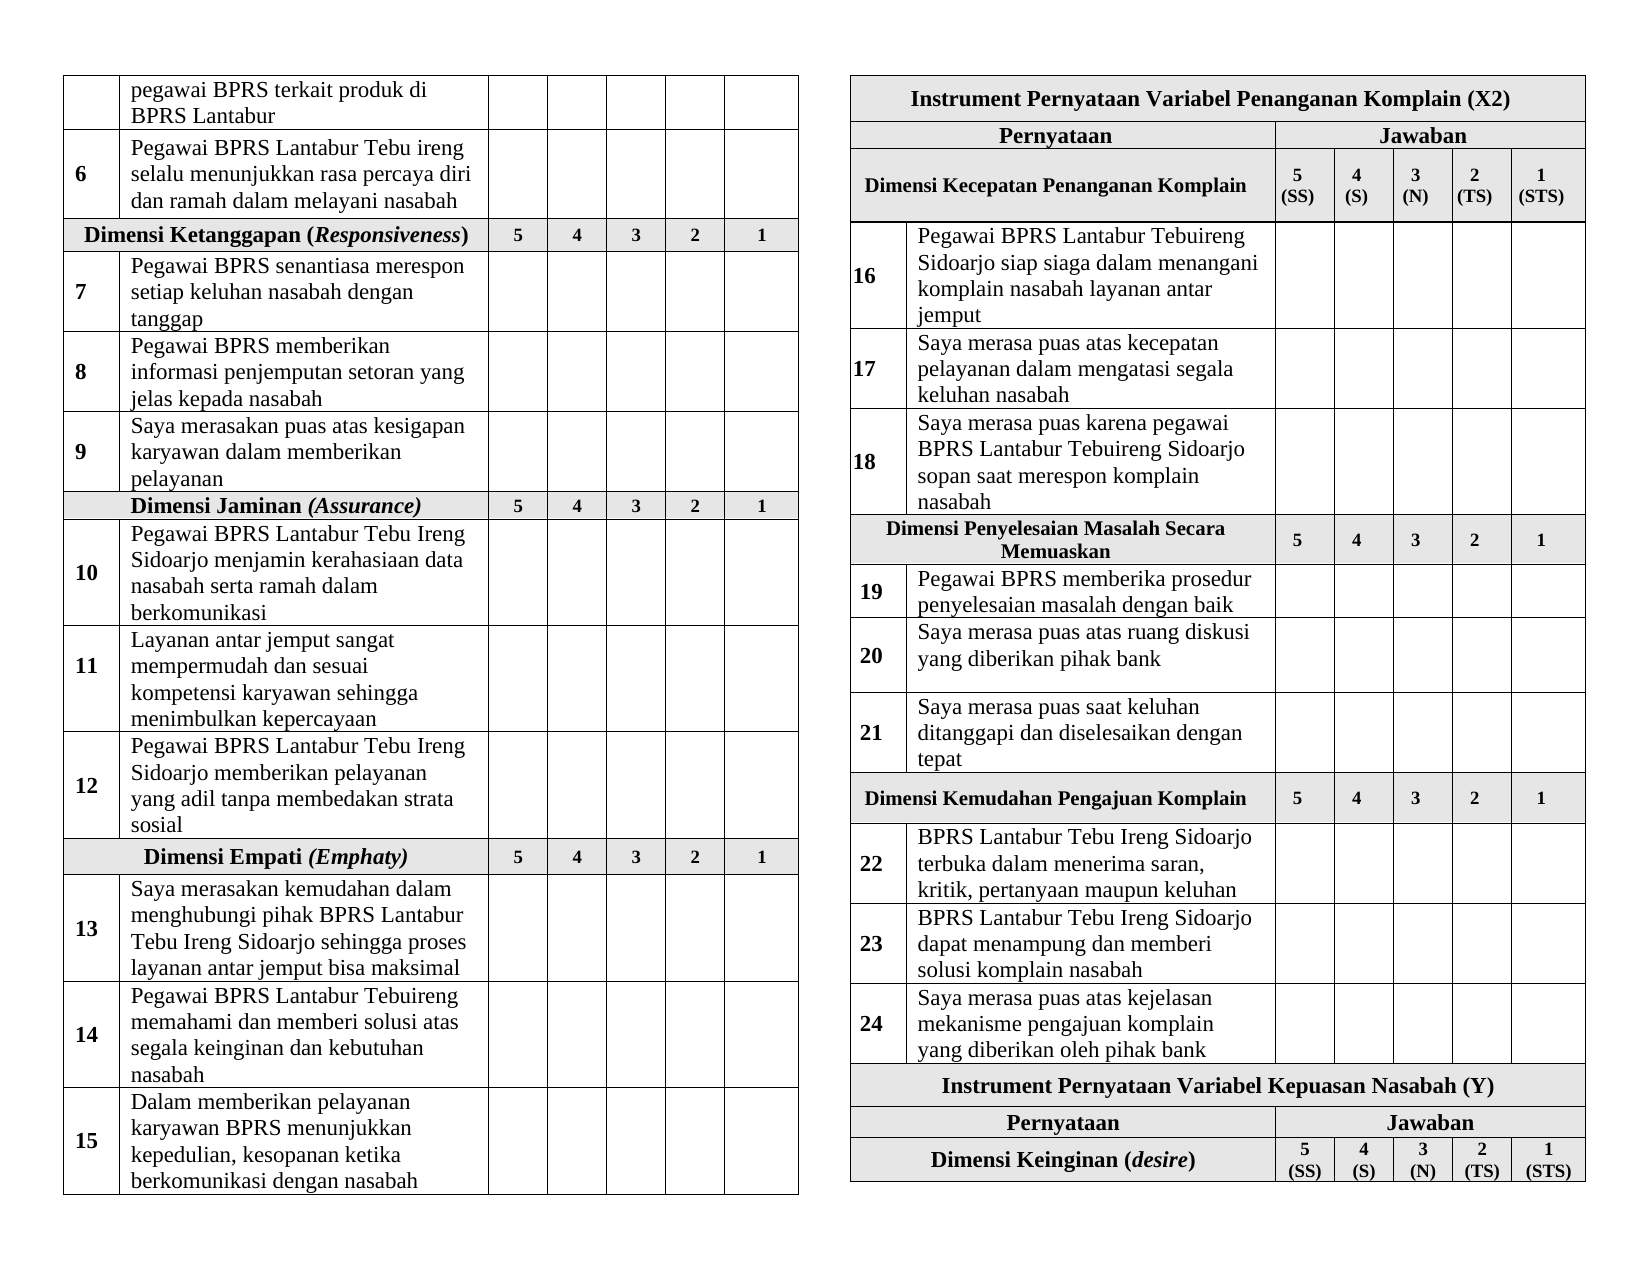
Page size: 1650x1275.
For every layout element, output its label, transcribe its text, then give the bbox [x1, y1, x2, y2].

table_cell Jawaban [1276, 1107, 1585, 1137]
table_cell [666, 520, 724, 625]
table_cell 3 [607, 219, 665, 251]
table_cell Pegawai BPRS Lantabur Tebu ireng selalu menunjukkan rasa percaya diri dan ramah dalam melayani nasabah [120, 130, 488, 218]
table_cell 2 (TS) [1453, 149, 1511, 221]
table_cell [1335, 618, 1393, 692]
table_cell [725, 1088, 798, 1193]
table_cell [489, 412, 547, 491]
table_cell [1512, 904, 1585, 983]
table_cell 11 [64, 626, 119, 731]
table_cell 21 [851, 693, 906, 772]
table_cell 16 [851, 223, 906, 328]
table_cell [489, 626, 547, 731]
table_cell [666, 626, 724, 731]
table_cell Pegawai BPRS Lantabur Tebuireng memahami dan memberi solusi atas segala keinginan dan kebutuhan nasabah [120, 982, 488, 1087]
table_cell Pegawai BPRS memberika prosedur penyelesaian masalah dengan baik [907, 565, 1275, 617]
table_cell [1453, 693, 1511, 772]
table_cell [607, 982, 665, 1087]
table_cell Dalam memberikan pelayanan karyawan BPRS menunjukkan kepedulian, kesopanan ketika berkomunikasi dengan nasabah [120, 1088, 488, 1193]
table_cell [1512, 565, 1585, 617]
table_cell 17 [851, 329, 906, 408]
table_cell [1394, 904, 1452, 983]
table_cell [1512, 984, 1585, 1063]
table_cell [1335, 223, 1393, 328]
table_cell [1453, 565, 1511, 617]
table_cell [489, 520, 547, 625]
table_cell 5 (SS) [1276, 1138, 1334, 1181]
table_cell Pernyataan [851, 122, 1275, 148]
table_cell 4 [548, 839, 606, 874]
table_cell [607, 252, 665, 331]
table_cell Instrument Pernyataan Variabel Penanganan Komplain (X2) [851, 76, 1585, 121]
table_cell 3 [607, 839, 665, 874]
table_cell 3 [1394, 773, 1452, 822]
table_cell [725, 76, 798, 129]
table_cell [1512, 693, 1585, 772]
table_cell Saya merasa puas atas kejelasan mekanisme pengajuan komplain yang diberikan oleh pihak bank [907, 984, 1275, 1063]
table_cell Saya merasakan kemudahan dalam menghubungi pihak BPRS Lantabur Tebu Ireng Sidoarjo sehingga proses layanan antar jemput bisa maksimal [120, 875, 488, 981]
table_cell [607, 412, 665, 491]
table_cell 5 [1276, 515, 1334, 563]
table_cell Dimensi Kecepatan Penanganan Komplain [851, 149, 1275, 221]
table_cell 1 (STS) [1512, 1138, 1585, 1181]
table_cell Pegawai BPRS memberikan informasi penjemputan setoran yang jelas kepada nasabah [120, 332, 488, 411]
table_cell [1335, 565, 1393, 617]
table_cell [1394, 693, 1452, 772]
table_cell 1 [725, 492, 798, 518]
table_cell Pegawai BPRS senantiasa merespon setiap keluhan nasabah dengan tanggap [120, 252, 488, 331]
table_cell 5 [64, 76, 119, 129]
table_cell [548, 332, 606, 411]
table_cell [1276, 329, 1334, 408]
table_cell [1394, 984, 1452, 1063]
table_cell [666, 332, 724, 411]
table_cell [1276, 984, 1334, 1063]
table_cell 8 [64, 332, 119, 411]
table_cell 2 [666, 492, 724, 518]
table_cell 15 [64, 1088, 119, 1193]
table_cell [725, 732, 798, 838]
table_cell [1335, 409, 1393, 514]
table_cell Instrument Pernyataan Variabel Kepuasan Nasabah (Y) [851, 1064, 1585, 1106]
table_cell [548, 732, 606, 838]
table_cell [607, 875, 665, 981]
table_cell [725, 130, 798, 218]
table_cell [1335, 693, 1393, 772]
table_cell [1453, 618, 1511, 692]
table_cell [1276, 824, 1334, 902]
table_cell 4 (S) [1335, 149, 1393, 221]
table_cell [1335, 329, 1393, 408]
table_cell Dimensi Jaminan (Assurance) [64, 492, 488, 518]
table_cell Dimensi Ketanggapan (Responsiveness) [64, 219, 488, 251]
table_cell 4 [1335, 773, 1393, 822]
table_cell [489, 130, 547, 218]
table_cell 1 [725, 839, 798, 874]
table_cell Dimensi Keinginan (desire) [851, 1138, 1275, 1181]
table_cell [725, 626, 798, 731]
table_cell [489, 76, 547, 129]
table_cell 3 [1394, 515, 1452, 563]
table_cell [548, 130, 606, 218]
table_cell 19 [851, 565, 906, 617]
table_cell [666, 130, 724, 218]
table_cell [666, 76, 724, 129]
table_cell [1512, 618, 1585, 692]
table_cell 4 [1335, 515, 1393, 563]
table_cell Dimensi Penyelesaian Masalah Secara Memuaskan [851, 515, 1275, 563]
table_cell 4 [548, 219, 606, 251]
table_cell [666, 875, 724, 981]
table_cell Saya merasa puas karena pegawai BPRS Lantabur Tebuireng Sidoarjo sopan saat merespon komplain nasabah [907, 409, 1275, 514]
table_cell 3 (N) [1394, 1138, 1452, 1181]
table_cell [607, 520, 665, 625]
table_cell 2 [666, 219, 724, 251]
table_cell [1394, 824, 1452, 902]
table_cell 2 [666, 839, 724, 874]
table_cell [1453, 904, 1511, 983]
table_cell 2 [1453, 773, 1511, 822]
table_cell [1512, 329, 1585, 408]
table_cell [607, 76, 665, 129]
table_cell [1335, 824, 1393, 902]
table_cell BPRS Lantabur Tebu Ireng Sidoarjo dapat menampung dan memberi solusi komplain nasabah [907, 904, 1275, 983]
table_cell [1453, 329, 1511, 408]
table_cell [548, 875, 606, 981]
table_cell 2 (TS) [1453, 1138, 1511, 1181]
table_cell [548, 520, 606, 625]
table_cell 12 [64, 732, 119, 838]
table_cell 3 (N) [1394, 149, 1452, 221]
table_cell Saya merasa puas saat keluhan ditanggapi dan diselesaikan dengan tepat [907, 693, 1275, 772]
table_cell 18 [851, 409, 906, 514]
table_cell [489, 252, 547, 331]
table_cell Pernyataan [851, 1107, 1275, 1137]
table_cell 20 [851, 618, 906, 692]
table_cell [489, 982, 547, 1087]
table_cell Layanan antar jemput sangat mempermudah dan sesuai kompetensi karyawan sehingga menimbulkan kepercayaan [120, 626, 488, 731]
table_cell [548, 76, 606, 129]
table_cell [1394, 565, 1452, 617]
table_cell [666, 1088, 724, 1193]
table_cell 1 [725, 219, 798, 251]
table_cell [725, 412, 798, 491]
table_cell [548, 252, 606, 331]
table_cell [1453, 824, 1511, 902]
table_cell [1453, 223, 1511, 328]
table_cell [607, 332, 665, 411]
table_cell [607, 732, 665, 838]
table_cell [489, 332, 547, 411]
table_cell Pegawai BPRS Lantabur Tebu Ireng Sidoarjo menjamin kerahasiaan data nasabah serta ramah dalam berkomunikasi [120, 520, 488, 625]
table_cell [548, 626, 606, 731]
table_cell [1453, 984, 1511, 1063]
table_cell [1276, 409, 1334, 514]
table_cell [725, 252, 798, 331]
table_cell [1276, 618, 1334, 692]
table_cell 14 [64, 982, 119, 1087]
table_cell [607, 1088, 665, 1193]
table_cell BPRS Lantabur Tebu Ireng Sidoarjo terbuka dalam menerima saran, kritik, pertanyaan maupun keluhan [907, 824, 1275, 902]
table_cell [725, 332, 798, 411]
table_cell [1276, 693, 1334, 772]
table_cell 1 (STS) [1512, 149, 1585, 221]
table_cell [548, 982, 606, 1087]
table_cell [1394, 223, 1452, 328]
table_cell [489, 875, 547, 981]
table_cell [489, 732, 547, 838]
table_cell [489, 1088, 547, 1193]
table_cell [548, 1088, 606, 1193]
table_cell [1335, 984, 1393, 1063]
table_cell [607, 130, 665, 218]
table_cell Saya merasakan puas atas kesigapan karyawan dalam memberikan pelayanan [120, 412, 488, 491]
table_cell [725, 520, 798, 625]
table_cell [666, 732, 724, 838]
table_cell [1453, 409, 1511, 514]
table_cell 1 [1512, 773, 1585, 822]
table_cell 7 [64, 252, 119, 331]
table_cell 6 [64, 130, 119, 218]
table_cell 4 (S) [1335, 1138, 1393, 1181]
table_cell 10 [64, 520, 119, 625]
table_cell [666, 252, 724, 331]
table_cell 13 [64, 875, 119, 981]
table_cell 2 [1453, 515, 1511, 563]
table_cell Dimensi Empati (Emphaty) [64, 839, 488, 874]
table_cell 5 (SS) [1276, 149, 1334, 221]
table_cell [548, 412, 606, 491]
table_cell Saya merasa puas atas kecepatan pelayanan dalam mengatasi segala keluhan nasabah [907, 329, 1275, 408]
table_cell [1512, 223, 1585, 328]
table_cell 9 [64, 412, 119, 491]
table_cell 23 [851, 904, 906, 983]
table_cell [607, 626, 665, 731]
table_cell [1335, 904, 1393, 983]
table_cell [1394, 618, 1452, 692]
table_cell [1276, 223, 1334, 328]
table_cell 24 [851, 984, 906, 1063]
table_cell [1512, 824, 1585, 902]
table_cell 5 [1276, 773, 1334, 822]
table_cell 5 [489, 839, 547, 874]
table_cell Dimensi Kemudahan Pengajuan Komplain [851, 773, 1275, 822]
table_cell [725, 982, 798, 1087]
table_cell 3 [607, 492, 665, 518]
table_cell 5 [489, 219, 547, 251]
table_cell Pegawai BPRS Lantabur Tebu Ireng Sidoarjo memberikan pelayanan yang adil tanpa membedakan strata sosial [120, 732, 488, 838]
table_cell [666, 412, 724, 491]
table_cell 5 [489, 492, 547, 518]
table_cell Saya merasa puas atas penjelasan pegawai BPRS terkait produk di BPRS Lantabur [120, 76, 488, 129]
table_cell [1394, 409, 1452, 514]
table_cell 1 [1512, 515, 1585, 563]
table_cell [1276, 904, 1334, 983]
table_cell Jawaban [1276, 122, 1585, 148]
table_cell Saya merasa puas atas ruang diskusi yang diberikan pihak bank [907, 618, 1275, 692]
table_cell [1394, 329, 1452, 408]
table_cell Pegawai BPRS Lantabur Tebuireng Sidoarjo siap siaga dalam menangani komplain nasabah layanan antar jemput [907, 223, 1275, 328]
table_cell [1512, 409, 1585, 514]
table_cell [666, 982, 724, 1087]
table_cell [1276, 565, 1334, 617]
table_cell 22 [851, 824, 906, 902]
table_cell [725, 875, 798, 981]
table_cell 4 [548, 492, 606, 518]
